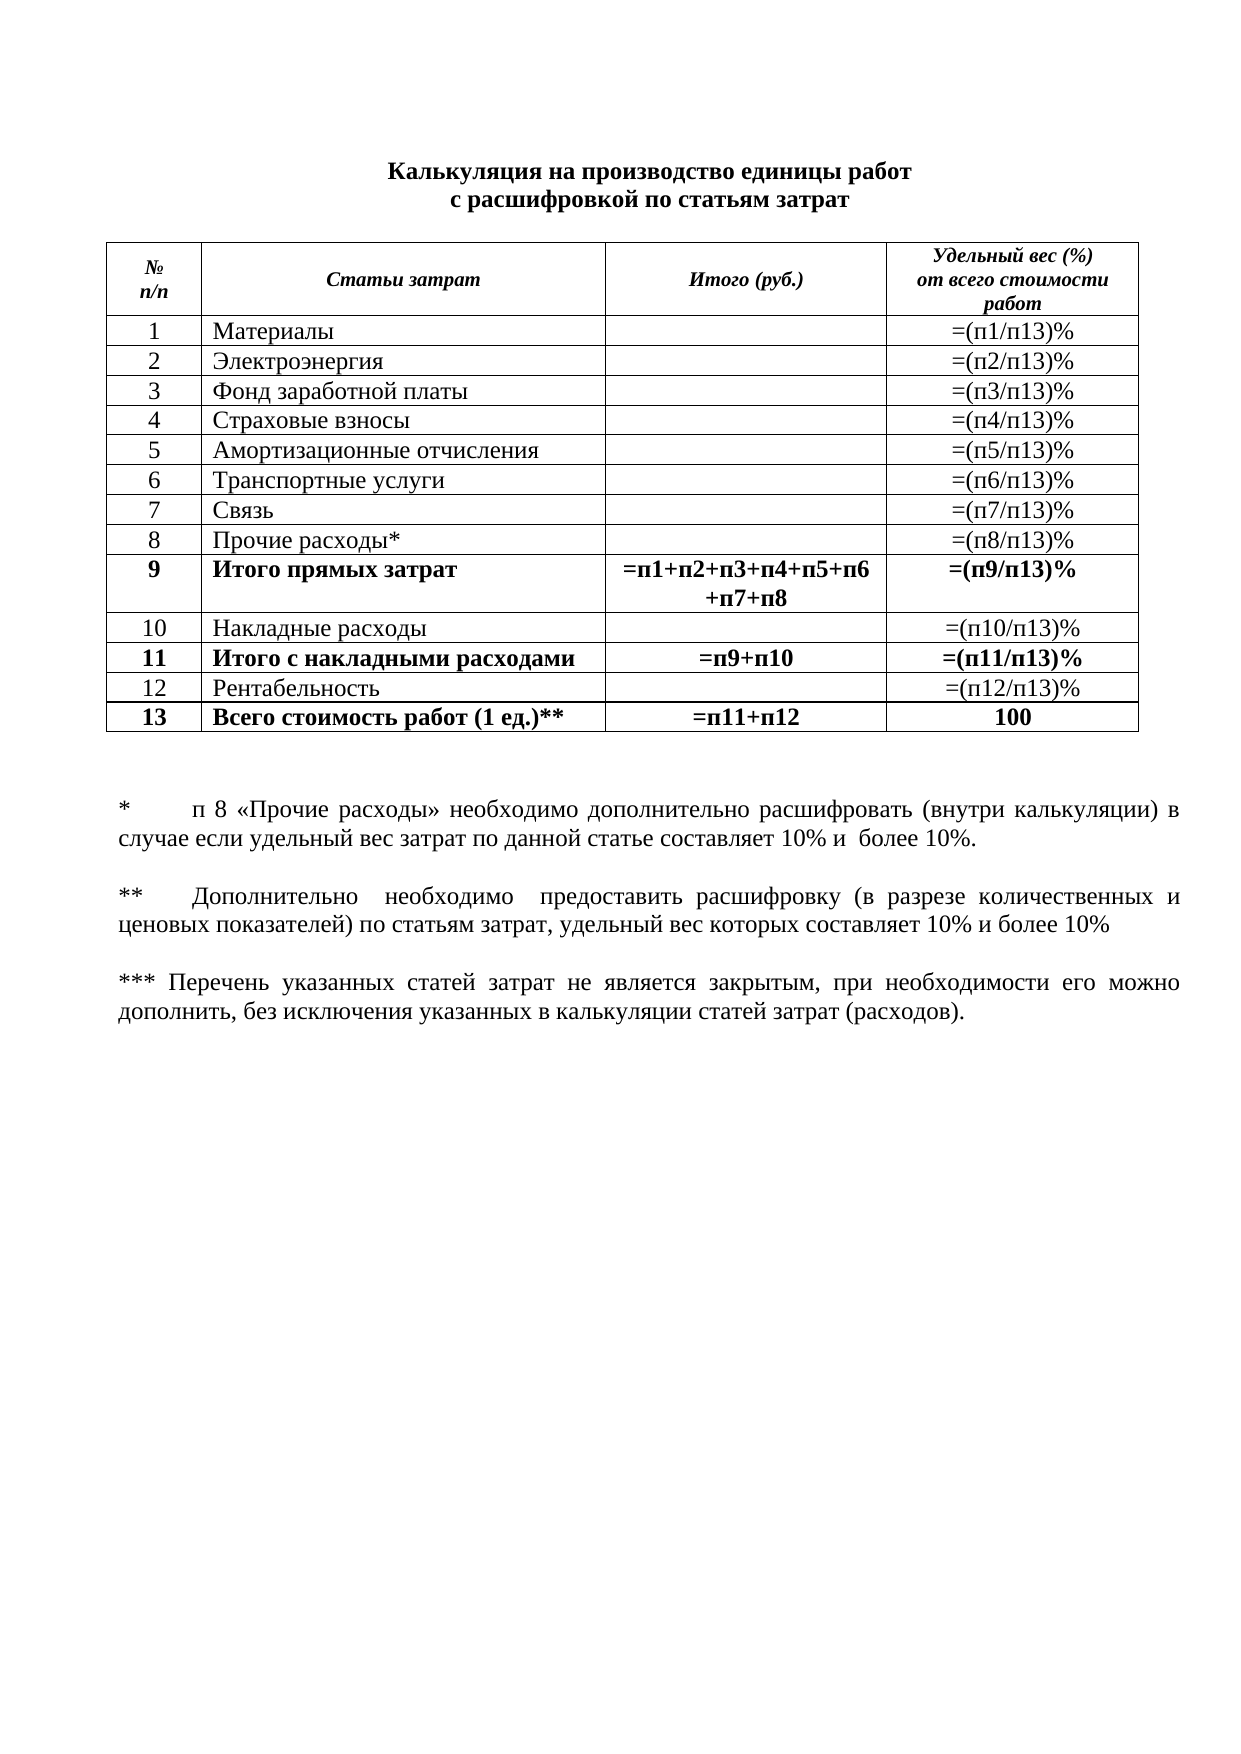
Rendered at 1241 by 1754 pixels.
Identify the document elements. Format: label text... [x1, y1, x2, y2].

table_cell =(п8/п13)% [887, 525, 1138, 553]
table_cell 2 [107, 346, 201, 375]
table_cell Накладные расходы [202, 613, 605, 642]
table_cell Материалы [202, 316, 605, 345]
table_cell =(п10/п13)% [887, 613, 1138, 642]
table_cell [606, 376, 886, 404]
table_cell 8 [107, 525, 201, 553]
table_header Статьи затрат [202, 243, 605, 315]
table_cell Страховые взносы [202, 406, 605, 434]
table_cell =(п9/п13)% [887, 555, 1138, 612]
table_cell Транспортные услуги [202, 465, 605, 494]
table_cell Прочие расходы* [202, 525, 605, 553]
table_cell Электроэнергия [202, 346, 605, 375]
table_cell 5 [107, 435, 201, 464]
title * п 8 «Прочие расходы» необходимо дополнительно расшифровать (внутри калькуляции) в случае если удельный вес затрат по данной статье составляет 10% и более 10%. [118, 794, 1181, 852]
table_cell =(п6/п13)% [887, 465, 1138, 494]
table_cell [606, 613, 886, 642]
table_cell [606, 406, 886, 434]
table_cell 1 [107, 316, 201, 345]
title *** Перечень указанных статей затрат не является закрытым, при необходимости его можно дополнить, без исключения указанных в калькуляции статей затрат (расходов). [118, 967, 1181, 1024]
table_cell =(п11/п13)% [887, 643, 1138, 672]
table_cell =(п12/п13)% [887, 673, 1138, 701]
table_cell 9 [107, 555, 201, 612]
table_header Удельный вес (%) от всего стоимости работ [887, 243, 1138, 315]
table_cell =(п3/п13)% [887, 376, 1138, 404]
table_cell Связь [202, 495, 605, 524]
table_cell 13 [107, 703, 201, 731]
table_cell [606, 346, 886, 375]
table_cell 10 [107, 613, 201, 642]
title с расшифровкой по статьям затрат [118, 184, 1181, 213]
table_cell 11 [107, 643, 201, 672]
table_cell Итого с накладными расходами [202, 643, 605, 672]
table_cell 3 [107, 376, 201, 404]
table_cell Всего стоимость работ (1 ед.)** [202, 703, 605, 731]
table_cell =п1+п2+п3+п4+п5+п6+п7+п8 [606, 555, 886, 612]
table_cell Рентабельность [202, 673, 605, 701]
table_cell 6 [107, 465, 201, 494]
table_cell 100 [887, 703, 1138, 731]
table_cell =(п5/п13)% [887, 435, 1138, 464]
table_cell [606, 495, 886, 524]
table_cell [606, 435, 886, 464]
table_cell 7 [107, 495, 201, 524]
table_cell =п9+п10 [606, 643, 886, 672]
title ** Дополнительно необходимо предоставить расшифровку (в разрезе количественных и ценовых показателей) по статьям затрат, удельный вес которых составляет 10% и более 10% [118, 881, 1181, 938]
table_header № п/п [107, 243, 201, 315]
table_cell Фонд заработной платы [202, 376, 605, 404]
table_cell =(п2/п13)% [887, 346, 1138, 375]
table_header Итого (руб.) [606, 243, 886, 315]
table_cell =(п7/п13)% [887, 495, 1138, 524]
table_cell 12 [107, 673, 201, 701]
table_cell [606, 316, 886, 345]
table_cell [606, 525, 886, 553]
table_cell =п11+п12 [606, 703, 886, 731]
table_cell Итого прямых затрат [202, 555, 605, 612]
table_cell Амортизационные отчисления [202, 435, 605, 464]
table_cell [606, 673, 886, 701]
table_cell [606, 465, 886, 494]
table_cell 4 [107, 406, 201, 434]
title Калькуляция на производство единицы работ [118, 156, 1181, 184]
table_cell =(п1/п13)% [887, 316, 1138, 345]
table_cell =(п4/п13)% [887, 406, 1138, 434]
